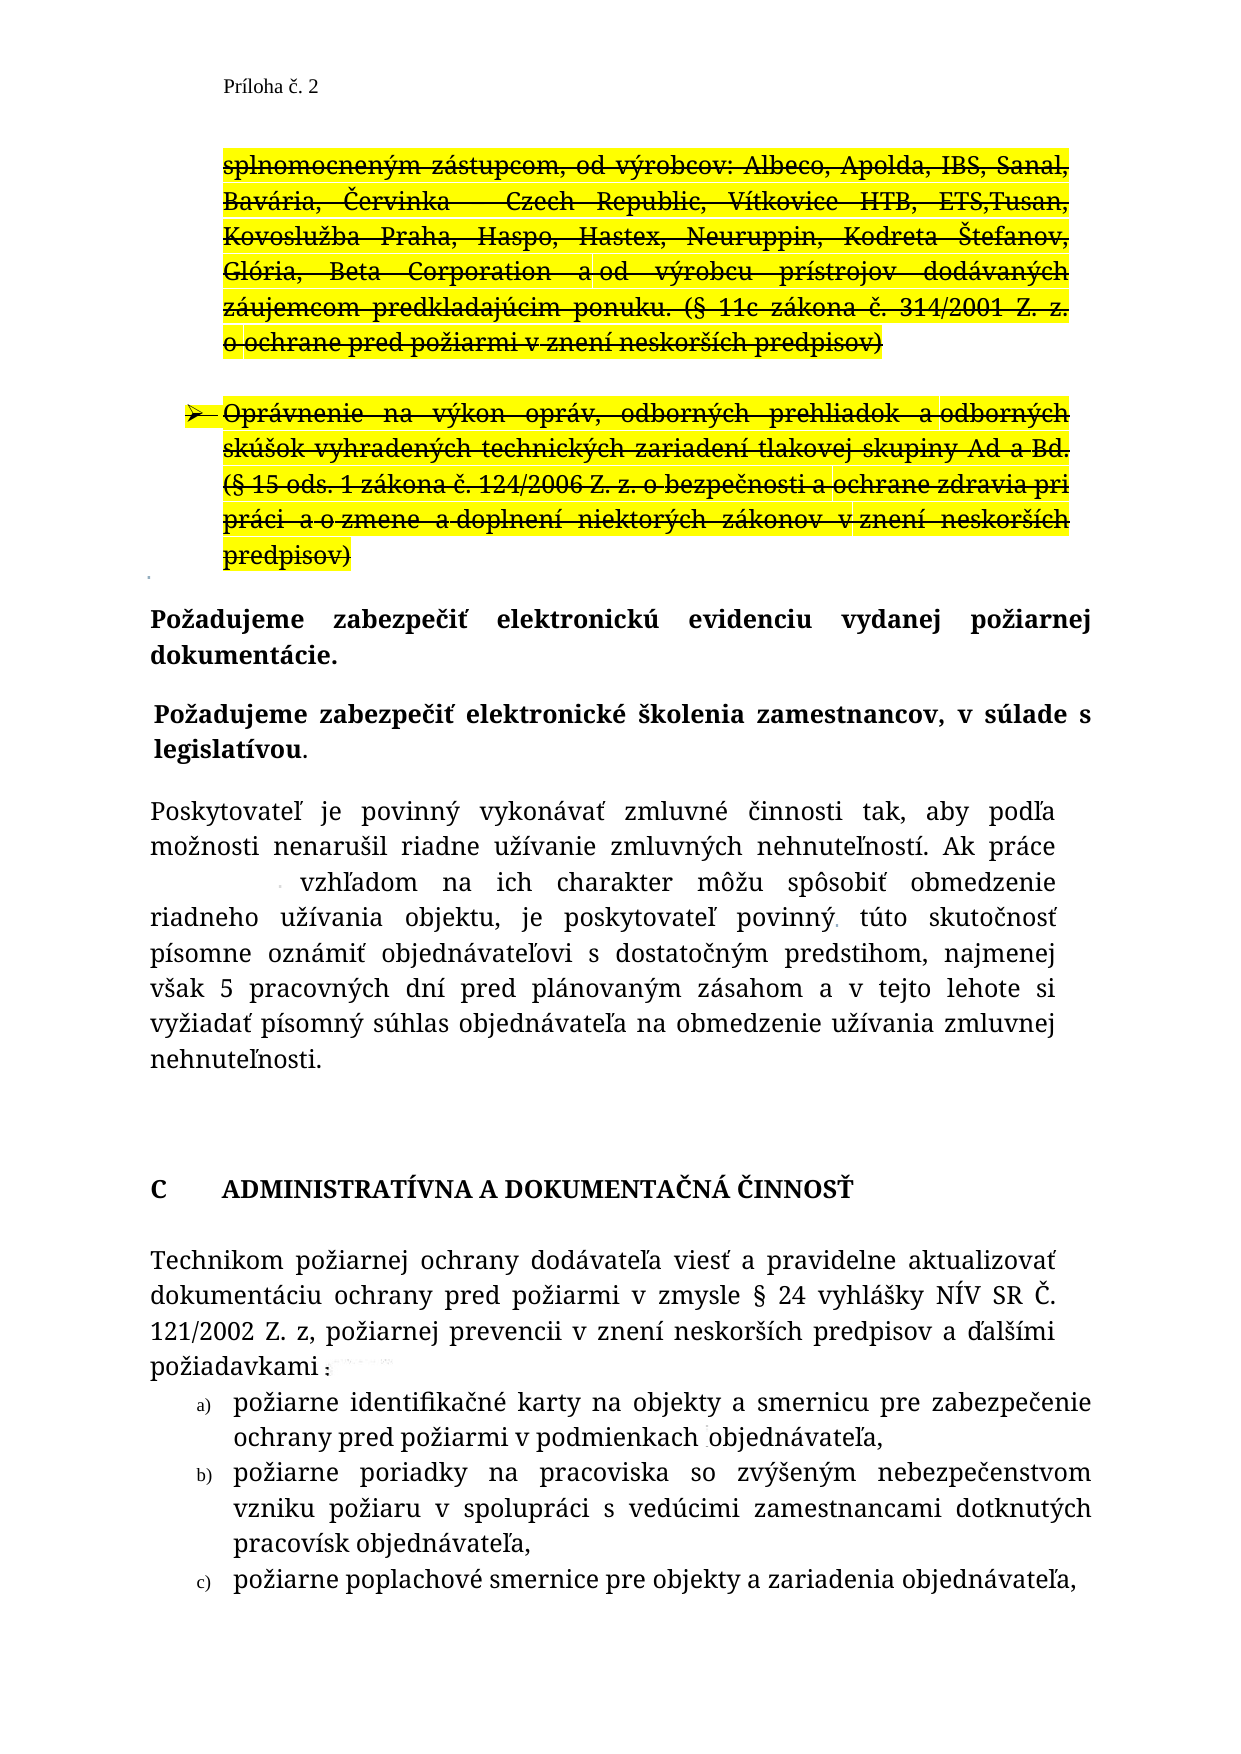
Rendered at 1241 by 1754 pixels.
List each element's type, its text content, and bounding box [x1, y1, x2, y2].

text Požadujeme zabezpečiť elektronické školenia zamestnancov, v súlade s legislatívou. [153, 697, 1093, 766]
text C ADMINISTRATÍVNA A DOKUMENTAČNÁ ČINNOSŤ [150, 1172, 1057, 1206]
text Technikom požiarnej ochrany dodávateľa viesť a pravidelne aktualizovať dokumentáciu ochrany pred požiarmi v zmysle § 24 vyhlášky NÍV SR Č. 121/2002 Z. z, požiarnej prevencii v znení neskorších predpisov a ďalšími požiadavkami [150, 1243, 1057, 1383]
text Požadujeme zabezpečiť elektronickú evidenciu vydanej požiarnej dokumentácie. [150, 602, 1093, 671]
list požiarne identifikačné karty na objekty a smernicu pre zabezpečenie ochrany pred požiarmi v podmienkach objednávateľa, [196, 1384, 1093, 1454]
list požiarne poriadky na pracoviska so zvýšeným nebezpečenstvom vzniku požiaru v spolupráci s vedúcimi zamestnancami dotknutých pracovísk objednávateľa, [196, 1455, 1093, 1560]
list Oprávnenie na výkon opráv, odborných prehliadok a odborných skúšok vyhradených technických zariadení tlakovej skupiny Ad a Bd. (§ 15 ods. 1 zákona č. 124/2006 Z. z. o bezpečnosti a ochrane zdravia pri práci a o zmene a doplnení niektorých zákonov v znení neskorších predpisov) [185, 417, 1069, 571]
picture [705, 1425, 709, 1447]
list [185, 148, 1069, 359]
picture [325, 1359, 393, 1376]
list požiarne poplachové smernice pre objekty a zariadenia objednávateľa, [196, 1561, 1093, 1595]
text Poskytovateľ je povinný vykonávať zmluvné činnosti tak, aby podľa možnosti nenarušil riadne užívanie zmluvných nehnuteľností. Ak práce vzhľadom na ich charakter môžu spôsobiť obmedzenie riadneho užívania objektu, je poskytovateľ povinný túto skutočnosť písomne oznámiť objednávateľovi s dostatočným predstihom, najmenej však 5 pracovných dní pred plánovaným zásahom a v tejto lehote si vyžiadať písomný súhlas objednávateľa na obmedzenie užívania zmluvnej nehnuteľnosti. [150, 794, 1057, 1076]
